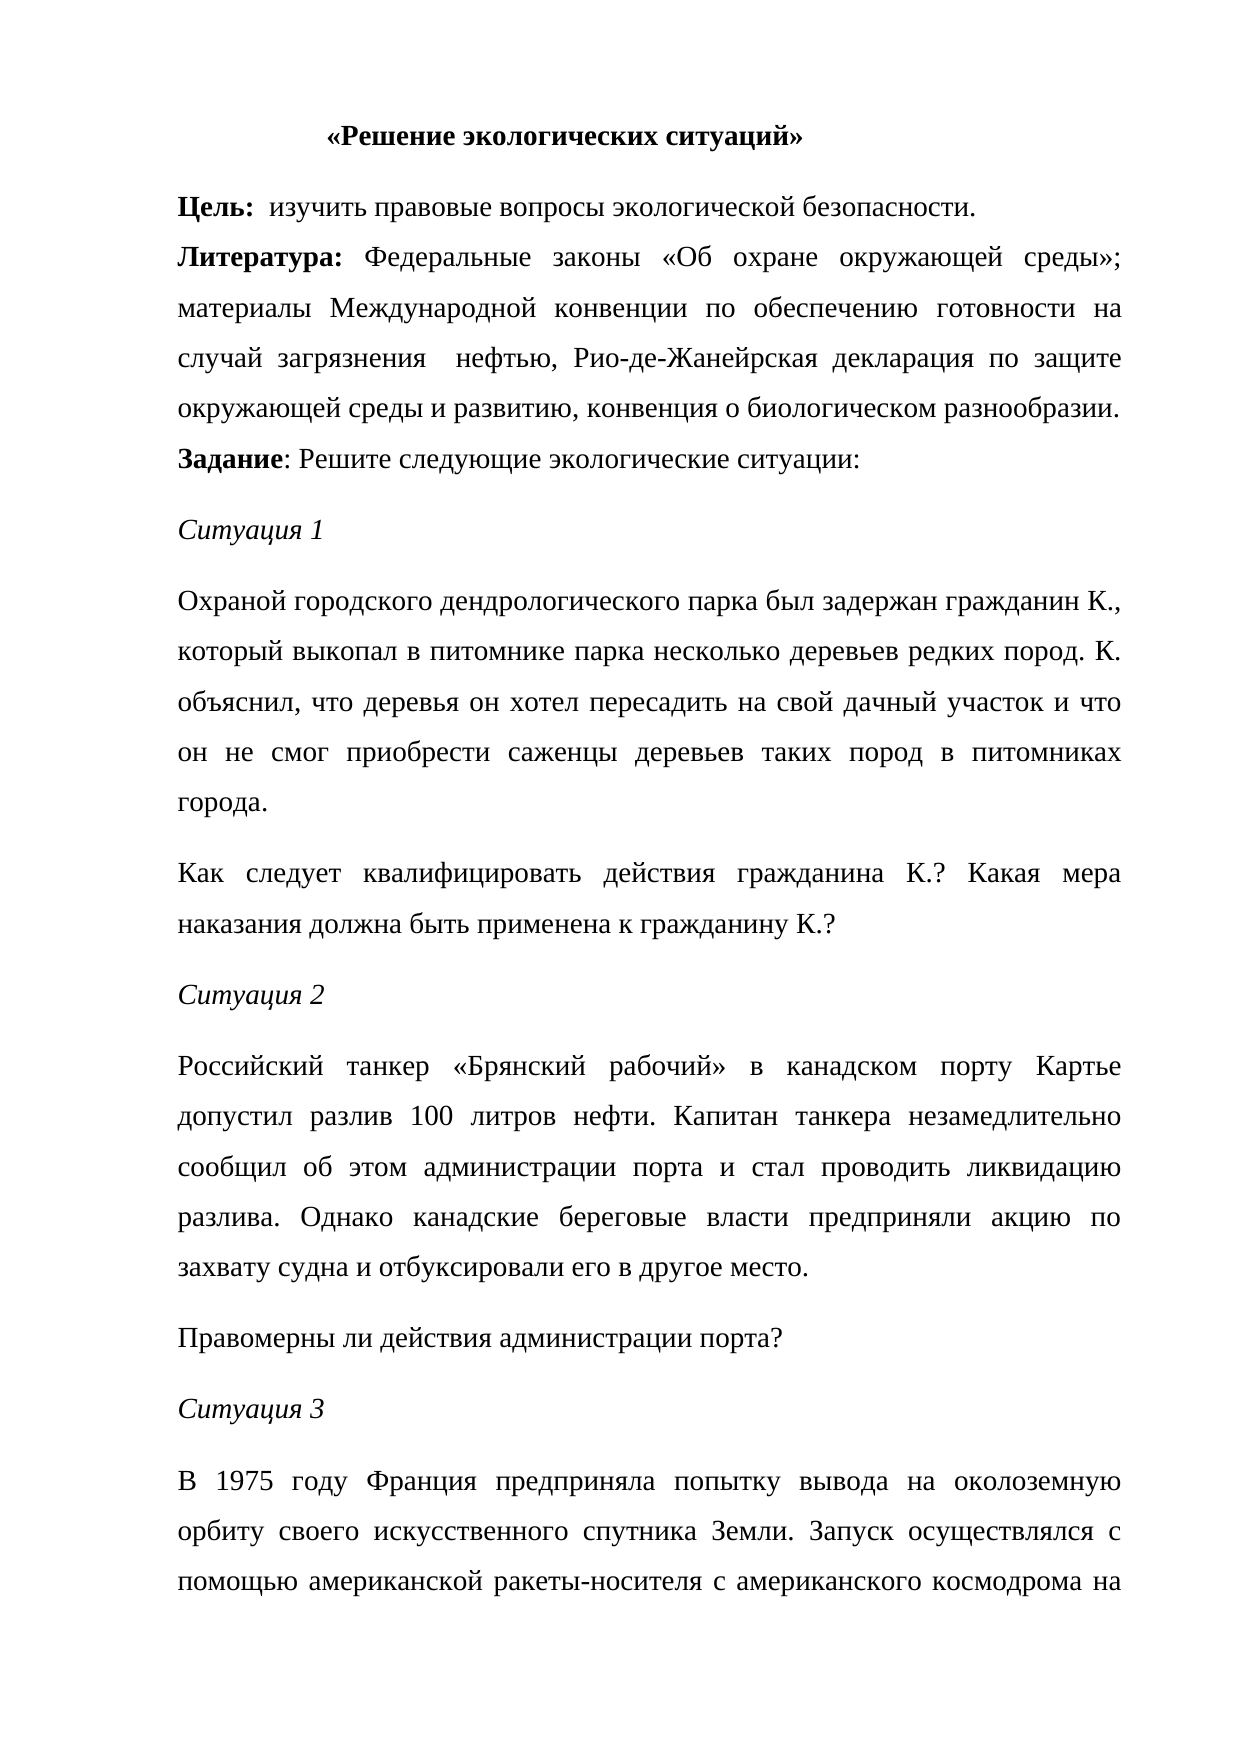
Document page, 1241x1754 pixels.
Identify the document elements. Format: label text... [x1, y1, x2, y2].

text Правомерны ли действия администрации порта? [177, 1321, 1122, 1354]
text Литература: Федеральные законы «Об охране окружающей среды»; материалы Международной конвенции по обеспечению готовности на случай загрязнения нефтью, Рио-де-Жанейрская декларация по защите окружающей среды и развитию, конвенция о биологическом разнообразии. [177, 239, 1122, 424]
text Цель: изучить правовые вопросы экологической безопасности. [177, 189, 1122, 223]
text Ситуация 2 [177, 977, 1122, 1011]
text Задание: Решите следующие экологические ситуации: [177, 441, 1122, 474]
text Российский танкер «Брянский рабочий» в канадском порту Картье допустил разлив 100 литров нефти. Капитан танкера незамедлительно сообщил об этом администрации порта и стал проводить ликвидацию разлива. Однако канадские береговые власти предприняли акцию по захвату судна и отбуксировали его в другое место. [177, 1048, 1122, 1283]
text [177, 1463, 1122, 1597]
text «Решение экологических ситуаций» [252, 118, 1122, 152]
text Как следует квалифицировать действия гражданина К.? Какая мера наказания должна быть применена к гражданину К.? [177, 856, 1122, 939]
text Ситуация 3 [177, 1392, 1122, 1425]
text Ситуация 1 [177, 512, 1122, 546]
text Охраной городского дендрологического парка был задержан гражданин К., который выкопал в питомнике парка несколько деревьев редких пород. К. объяснил, что деревья он хотел пересадить на свой дачный участок и что он не смог приобрести саженцы деревьев таких пород в питомниках города. [177, 583, 1122, 818]
